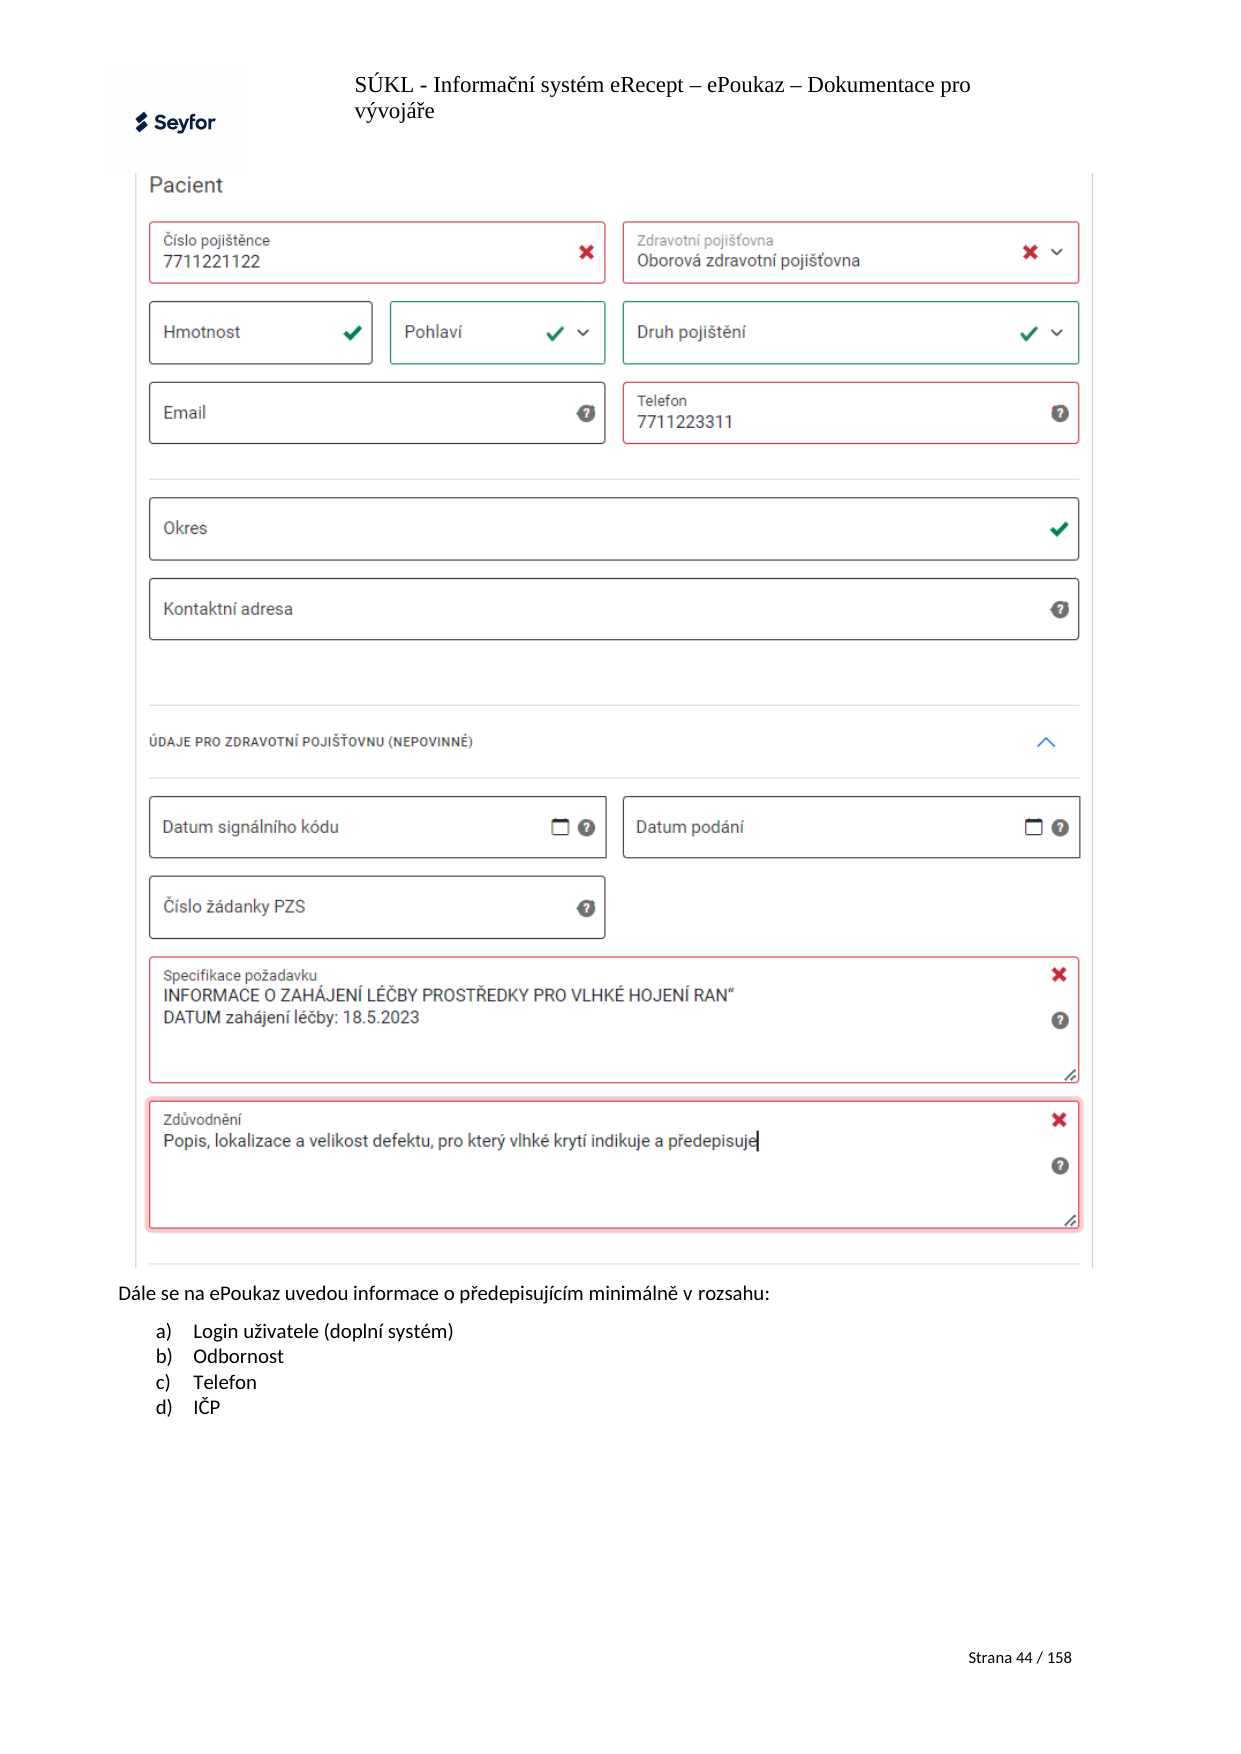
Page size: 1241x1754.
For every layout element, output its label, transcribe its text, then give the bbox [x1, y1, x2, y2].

picture [102, 70, 1122, 1268]
list Odbornost [156, 1343, 1122, 1369]
list Login uživatele (doplní systém) [156, 1318, 1122, 1343]
list IČP [156, 1394, 1122, 1420]
list Telefon [156, 1369, 1122, 1394]
text Dále se na ePoukaz uvedou informace o předepisujícím minimálně v rozsahu: [118, 1280, 1122, 1306]
